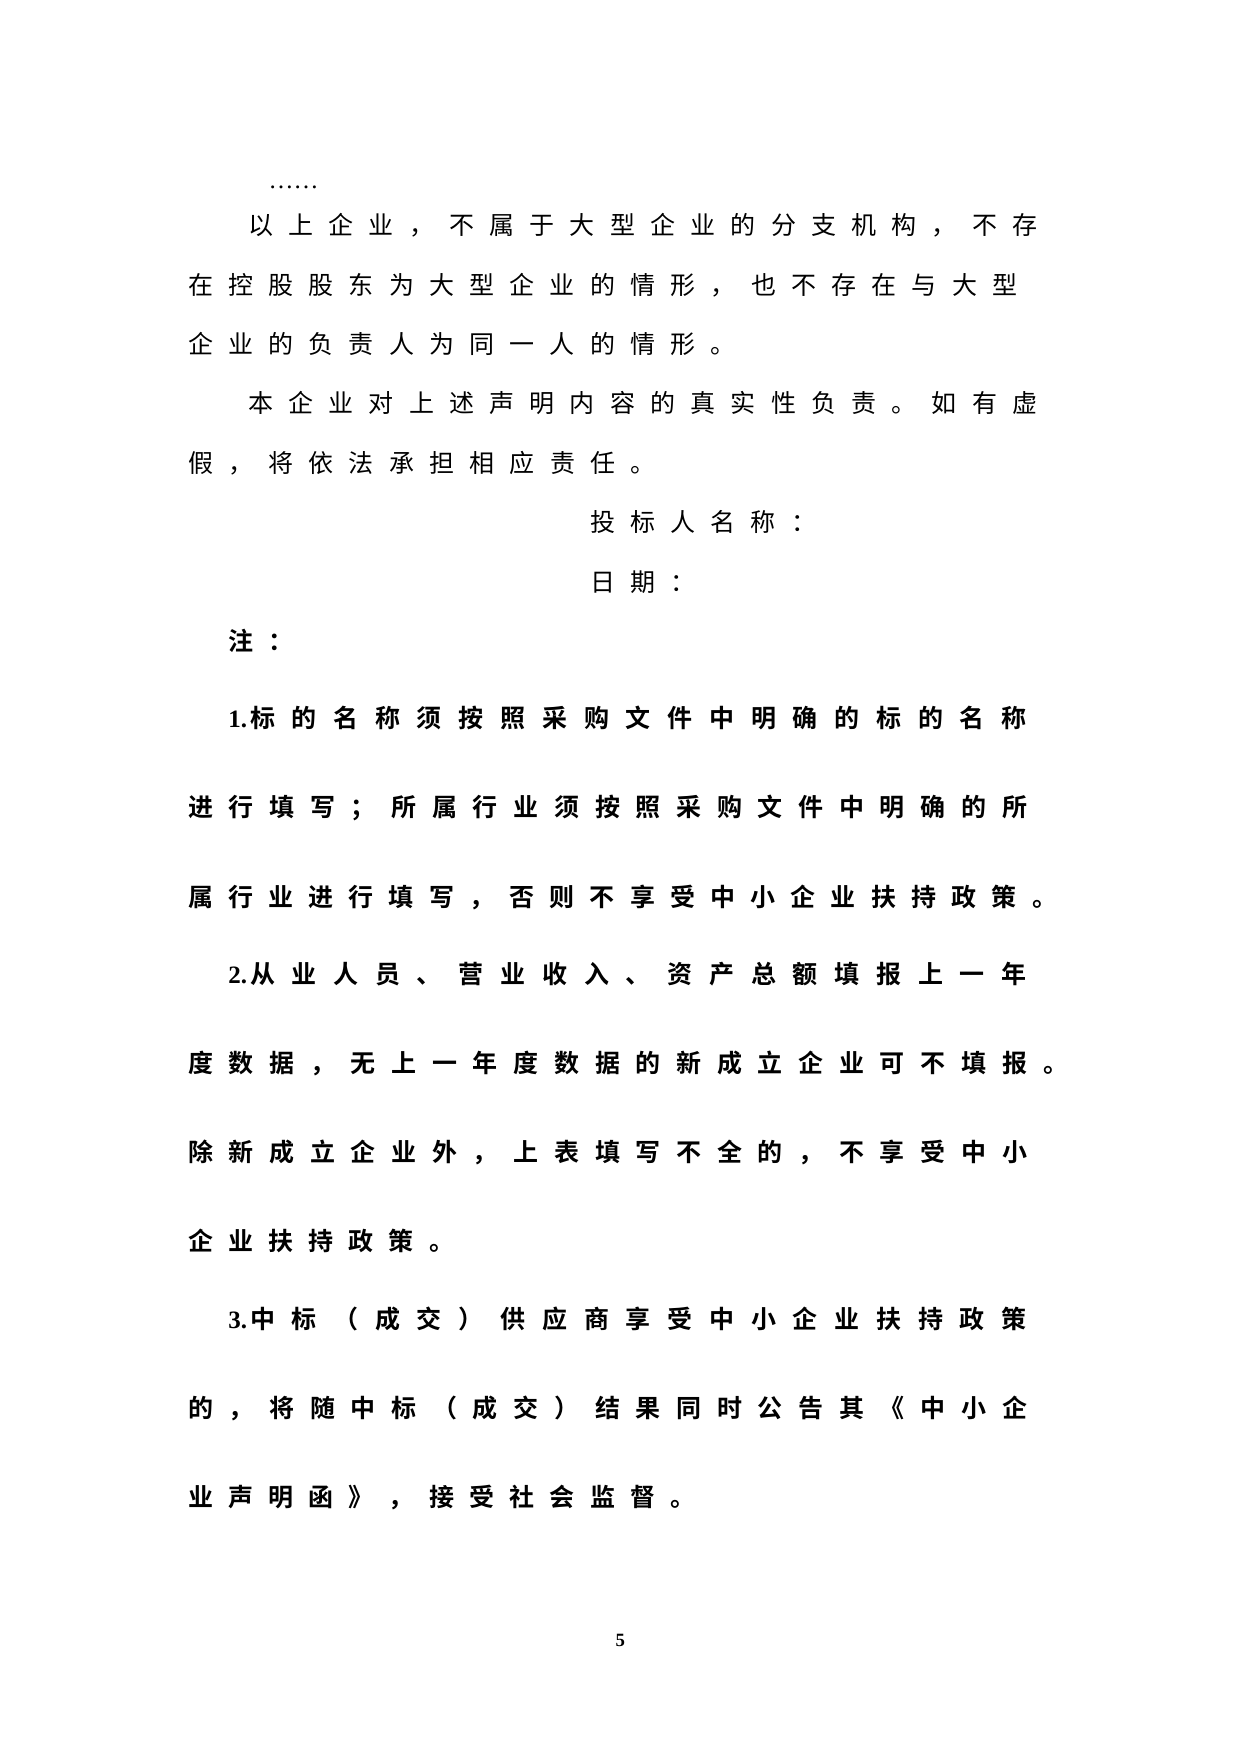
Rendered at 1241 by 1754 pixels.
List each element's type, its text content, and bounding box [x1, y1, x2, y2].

text …… [254, 164, 1052, 194]
text 注： [188, 610, 1043, 669]
text 以上企业，不属于大型企业的分支机构，不存在控股股东为大型企业的情形，也不存在与大型企业的负责人为同一人的情形。 [188, 194, 1052, 372]
text 投标人名称： [588, 491, 1052, 550]
text 本企业对上述声明内容的真实性负责。如有虚假，将依法承担相应责任。 [188, 372, 1052, 491]
text 日期： [588, 550, 1052, 610]
text 2.从业人员、营业收入、资产总额填报上一年度数据，无上一年度数据的新成立企业可不填报。除新成立企业外，上表填写不全的，不享受中小企业扶持政策。 [188, 943, 1043, 1269]
text 1.标的名称须按照采购文件中明确的标的名称进行填写；所属行业须按照采购文件中明确的所属行业进行填写，否则不享受中小企业扶持政策。 [188, 687, 1043, 925]
text 3.中标（成交）供应商享受中小企业扶持政策的，将随中标（成交）结果同时公告其《中小企业声明函》，接受社会监督。 [188, 1288, 1043, 1525]
